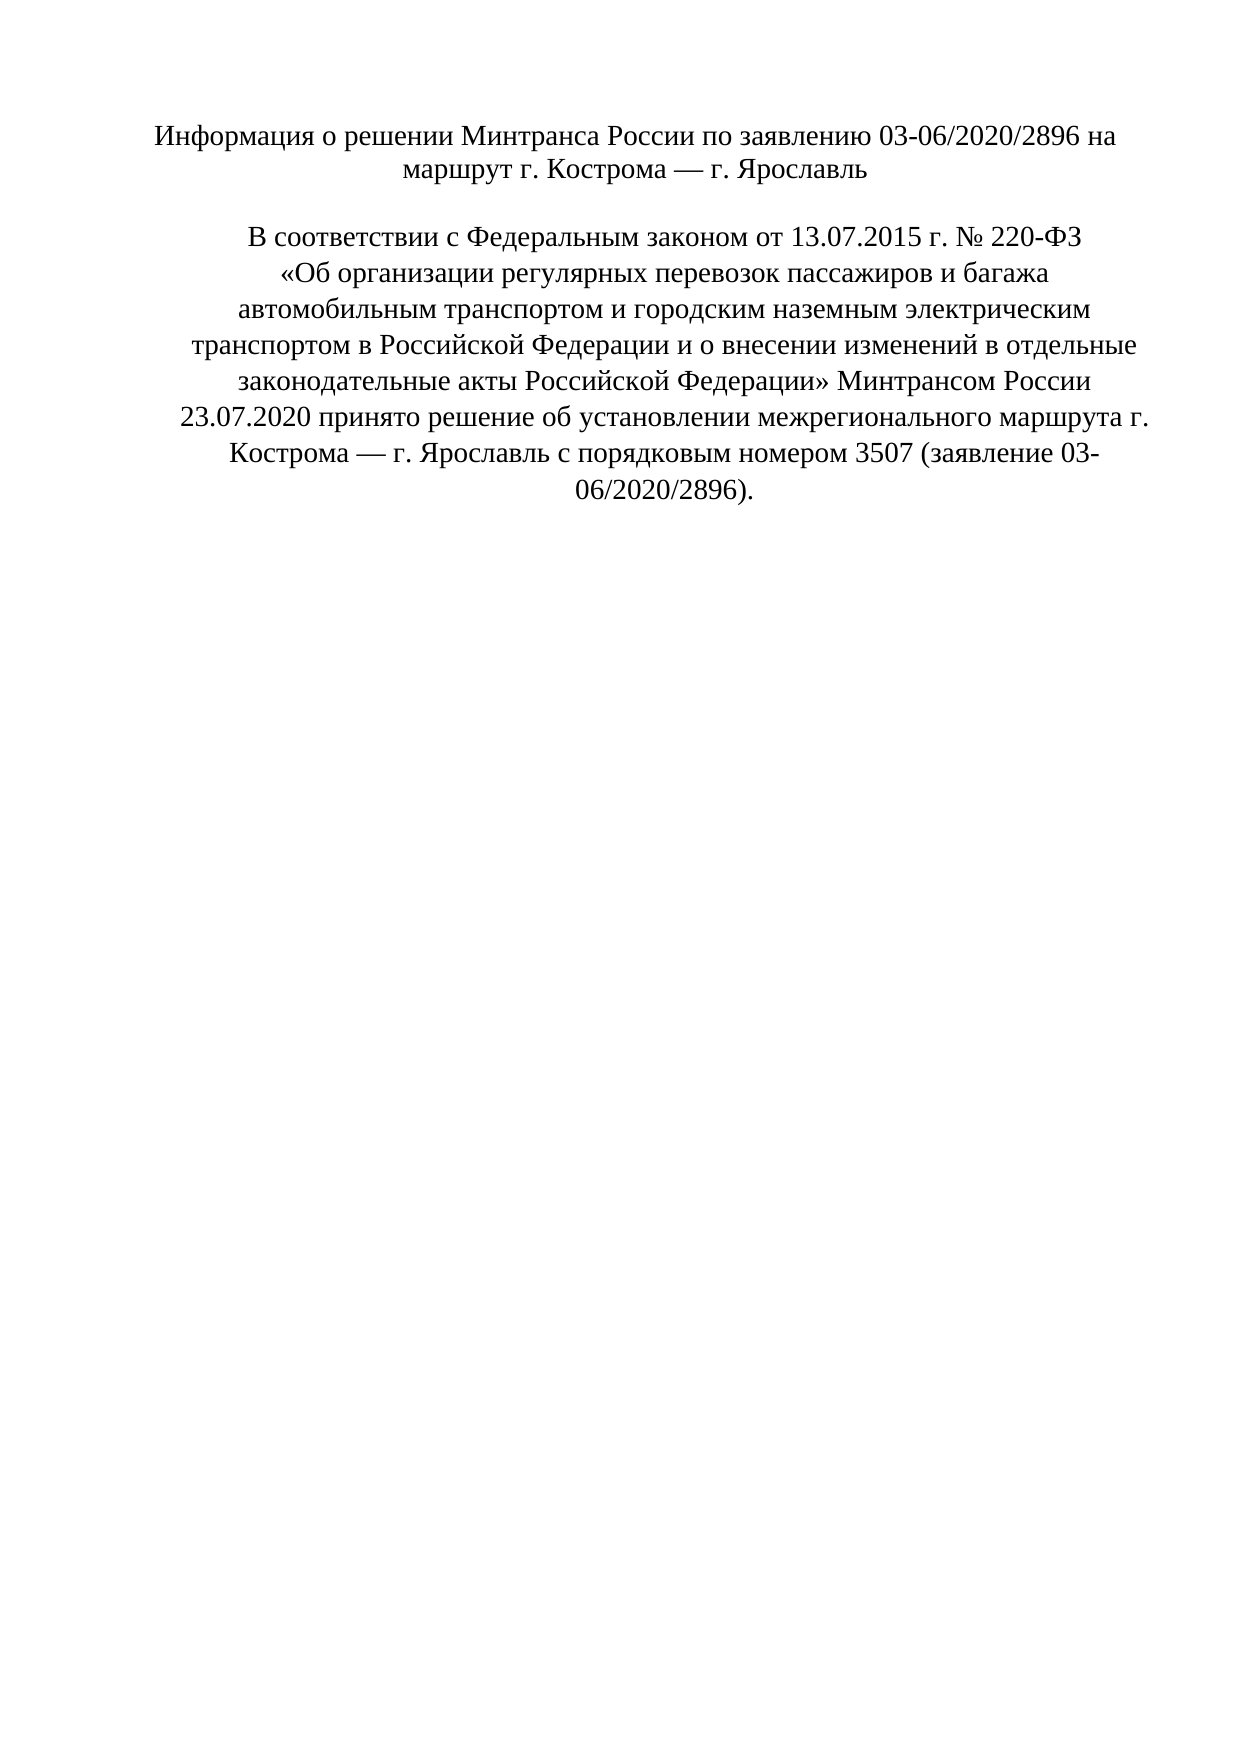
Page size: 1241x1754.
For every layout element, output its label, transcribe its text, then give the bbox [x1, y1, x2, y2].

text Информация о решении Минтранса России по заявлению 03-06/2020/2896 на маршрут г. Кострома — г. Ярославль [118, 118, 1152, 185]
text В соответствии с Федеральным законом от 13.07.2015 г. № 220-ФЗ «Об организации регулярных перевозок пассажиров и багажа автомобильным транспортом и городским наземным электрическим транспортом в Российской Федерации и о внесении изменений в отдельные законодательные акты Российской Федерации» Минтрансом России 23.07.2020 принято решение об установлении межрегионального маршрута г. Кострома — г. Ярославль с порядковым номером 3507 (заявление 03-06/2020/2896). [177, 219, 1152, 505]
